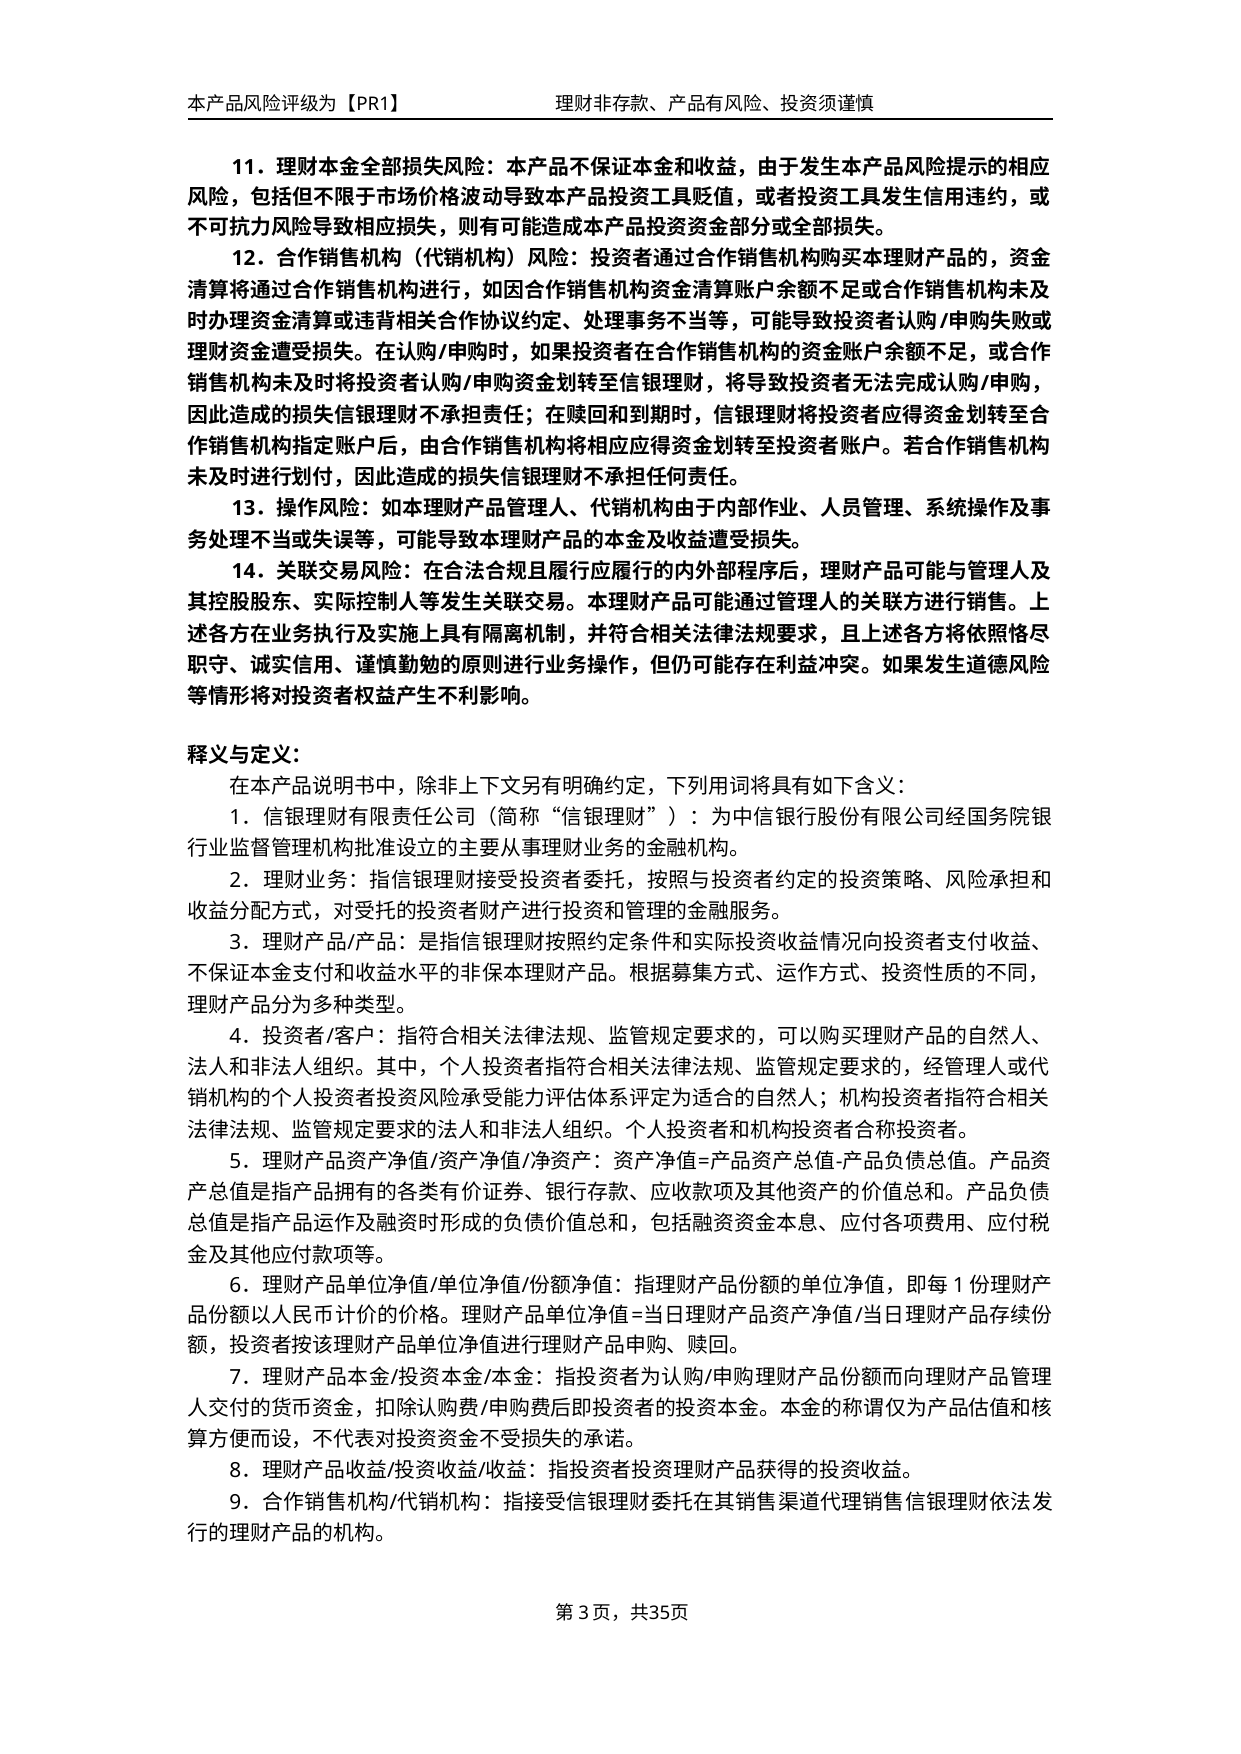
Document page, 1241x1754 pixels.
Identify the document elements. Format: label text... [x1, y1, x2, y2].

list 2．理财业务：指信银理财接受投资者委托，按照与投资者约定的投资策略、风险承担和收益分配方式，对受托的投资者财产进行投资和管理的金融服务。 [187, 862, 1053, 924]
list 3．理财产品/产品：是指信银理财按照约定条件和实际投资收益情况向投资者支付收益、不保证本金支付和收益水平的非保本理财产品。根据募集方式、运作方式、投资性质的不同，理财产品分为多种类型。 [187, 924, 1053, 1018]
text 释义与定义： [187, 738, 1053, 768]
text 在本产品说明书中，除非上下文另有明确约定，下列用词将具有如下含义： [187, 768, 1053, 799]
text 13．操作风险：如本理财产品管理人、代销机构由于内部作业、人员管理、系统操作及事务处理不当或失误等，可能导致本理财产品的本金及收益遭受损失。 [187, 491, 1053, 553]
list 1．信银理财有限责任公司（简称“信银理财”）：为中信银行股份有限公司经国务院银行业监督管理机构批准设立的主要从事理财业务的金融机构。 [187, 799, 1053, 862]
list 8．理财产品收益/投资收益/收益：指投资者投资理财产品获得的投资收益。 [187, 1453, 1053, 1484]
text 12．合作销售机构（代销机构）风险：投资者通过合作销售机构购买本理财产品的，资金清算将通过合作销售机构进行，如因合作销售机构资金清算账户余额不足或合作销售机构未及时办理资金清算或违背相关合作协议约定、处理事务不当等，可能导致投资者认购/申购失败或理财资金遭受损失。在认购/申购时，如果投资者在合作销售机构的资金账户余额不足，或合作销售机构未及时将投资者认购/申购资金划转至信银理财，将导致投资者无法完成认购/申购，因此造成的损失信银理财不承担责任；在赎回和到期时，信银理财将投资者应得资金划转至合作销售机构指定账户后，由合作销售机构将相应应得资金划转至投资者账户。若合作销售机构未及时进行划付，因此造成的损失信银理财不承担任何责任。 [187, 241, 1053, 491]
list 5．理财产品资产净值/资产净值/净资产：资产净值=产品资产总值-产品负债总值。产品资产总值是指产品拥有的各类有价证券、银行存款、应收款项及其他资产的价值总和。产品负债总值是指产品运作及融资时形成的负债价值总和，包括融资资金本息、应付各项费用、应付税金及其他应付款项等。 [187, 1143, 1053, 1268]
list 7．理财产品本金/投资本金/本金：指投资者为认购/申购理财产品份额而向理财产品管理人交付的货币资金，扣除认购费/申购费后即投资者的投资本金。本金的称谓仅为产品估值和核算方便而设，不代表对投资资金不受损失的承诺。 [187, 1359, 1053, 1453]
text 11．理财本金全部损失风险：本产品不保证本金和收益，由于发生本产品风险提示的相应风险，包括但不限于市场价格波动导致本产品投资工具贬值，或者投资工具发生信用违约，或不可抗力风险导致相应损失，则有可能造成本产品投资资金部分或全部损失。 [187, 150, 1053, 241]
list 4．投资者/客户：指符合相关法律法规、监管规定要求的，可以购买理财产品的自然人、法人和非法人组织。其中，个人投资者指符合相关法律法规、监管规定要求的，经管理人或代销机构的个人投资者投资风险承受能力评估体系评定为适合的自然人；机构投资者指符合相关法律法规、监管规定要求的法人和非法人组织。个人投资者和机构投资者合称投资者。 [187, 1018, 1053, 1143]
text 6．理财产品单位净值/单位净值/份额净值：指理财产品份额的单位净值，即每1份理财产品份额以人民币计价的价格。理财产品单位净值=当日理财产品资产净值/当日理财产品存续份额，投资者按该理财产品单位净值进行理财产品申购、赎回。 [187, 1268, 1053, 1359]
list 9．合作销售机构/代销机构：指接受信银理财委托在其销售渠道代理销售信银理财依法发行的理财产品的机构。 [187, 1484, 1053, 1546]
text 14．关联交易风险：在合法合规且履行应履行的内外部程序后，理财产品可能与管理人及其控股股东、实际控制人等发生关联交易。本理财产品可能通过管理人的关联方进行销售。上述各方在业务执行及实施上具有隔离机制，并符合相关法律法规要求，且上述各方将依照恪尽职守、诚实信用、谨慎勤勉的原则进行业务操作，但仍可能存在利益冲突。如果发生道德风险等情形将对投资者权益产生不利影响。 [187, 553, 1053, 709]
